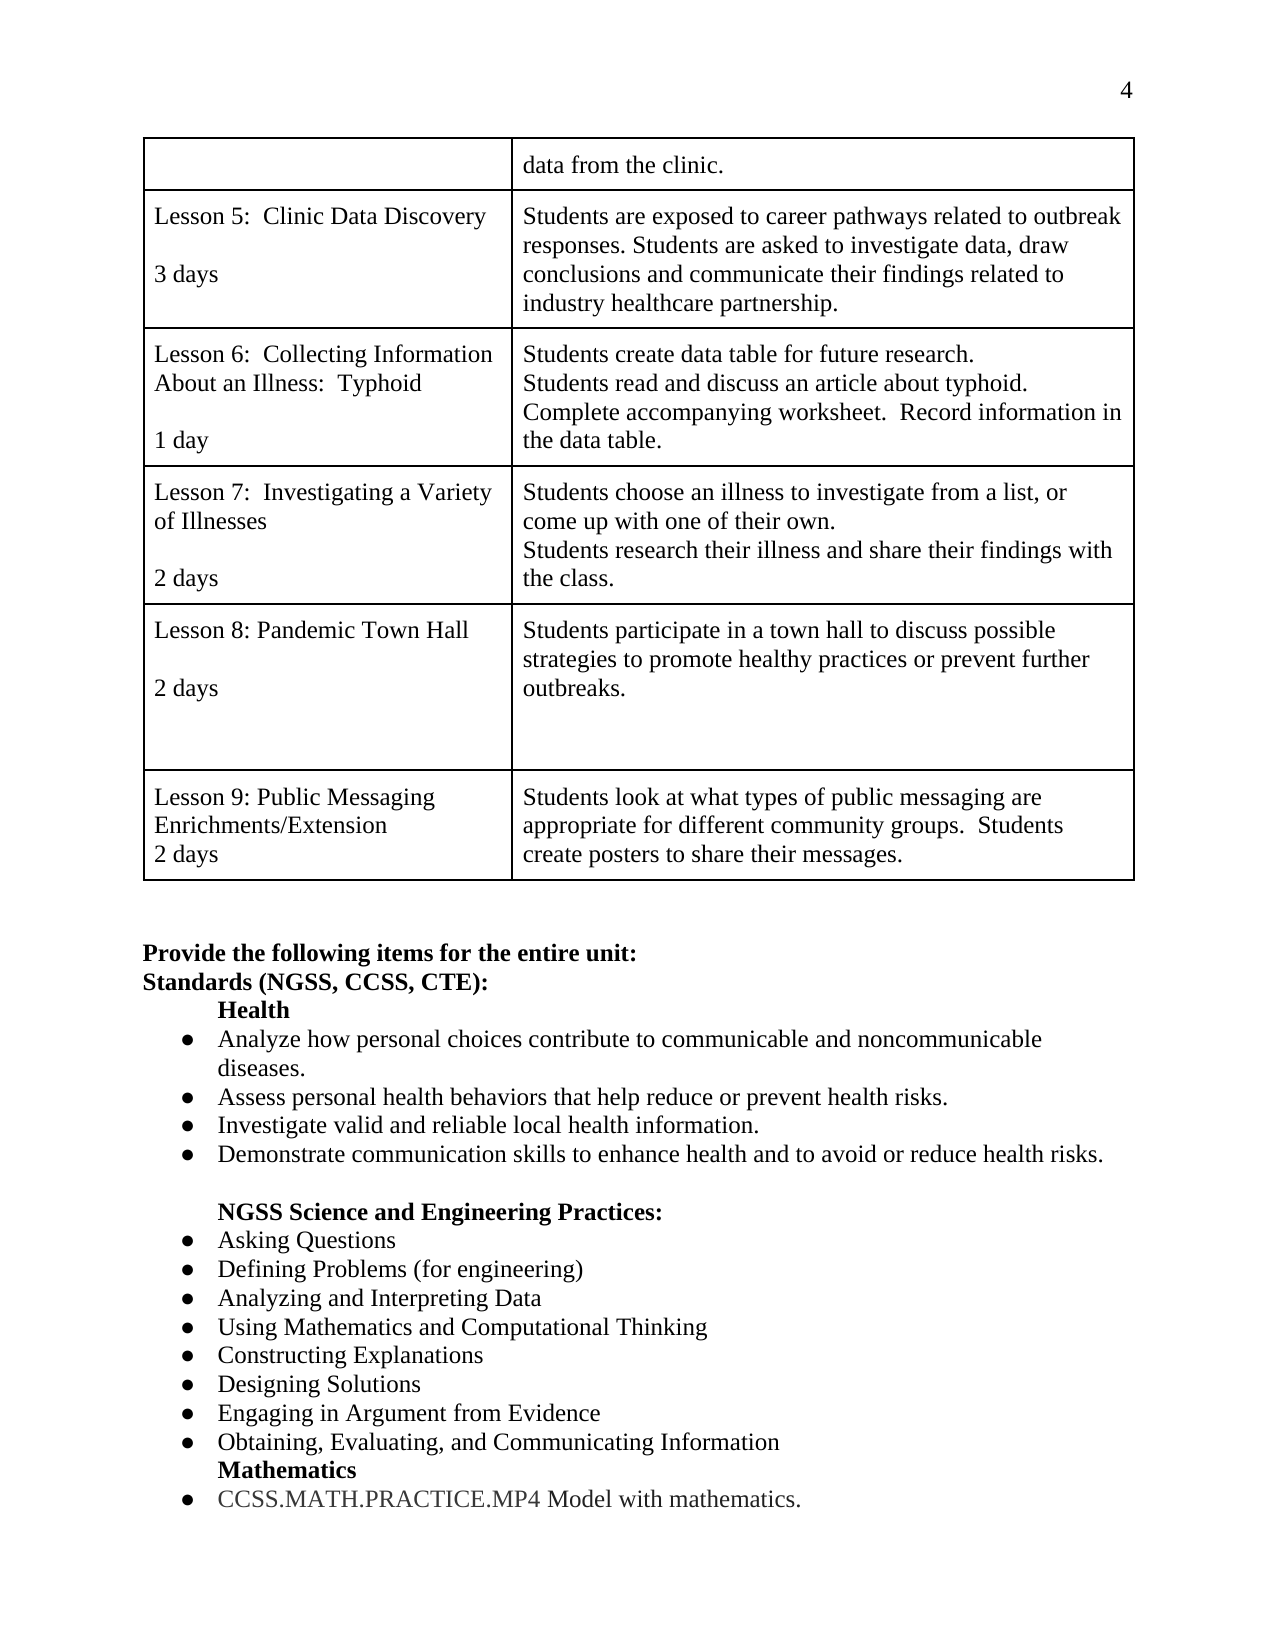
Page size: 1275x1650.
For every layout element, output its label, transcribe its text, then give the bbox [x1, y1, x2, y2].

table_cell Students create data table for future research. Students read and discuss an article about typhoid. Complete accompanying worksheet. Record information in the data table. [513, 329, 1133, 465]
table_cell Lesson 5: Clinic Data Discovery 3 days [145, 191, 511, 327]
list CCSS.MATH.PRACTICE.MP4 Model with mathematics. [180, 1484, 1132, 1513]
list Asking Questions [180, 1226, 1132, 1254]
list Analyzing and Interpreting Data [180, 1283, 1132, 1312]
table_cell Students are exposed to career pathways related to outbreak responses. Students are asked to investigate data, draw conclusions and communicate their findings related to industry healthcare partnership. [513, 191, 1133, 327]
list Using Mathematics and Computational Thinking [180, 1312, 1132, 1341]
text Standards (NGSS, CCSS, CTE): [142, 967, 1132, 996]
list Assess personal health behaviors that help reduce or prevent health risks. [180, 1082, 1132, 1111]
list Investigate valid and reliable local health information. [180, 1111, 1132, 1139]
text Provide the following items for the entire unit: [142, 938, 1132, 967]
table_cell Students choose an illness to investigate from a list, or come up with one of their own. Students research their illness and share their findings with the class. [513, 467, 1133, 603]
text Mathematics [217, 1456, 1132, 1484]
table_cell Lesson 8: Pandemic Town Hall 2 days [145, 605, 511, 769]
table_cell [513, 139, 1133, 189]
list Obtaining, Evaluating, and Communicating Information [180, 1427, 1132, 1456]
list Designing Solutions [180, 1369, 1132, 1398]
table_cell Lesson 7: Investigating a Variety of Illnesses 2 days [145, 467, 511, 603]
text Health [142, 996, 1132, 1024]
table_cell Lesson 9: Public Messaging Enrichments/Extension 2 days [145, 771, 511, 878]
list Analyze how personal choices contribute to communicable and noncommunicable diseases. [180, 1024, 1132, 1082]
text NGSS Science and Engineering Practices: [217, 1197, 1132, 1226]
table_cell Lesson 6: Collecting Information About an Illness: Typhoid 1 day [145, 329, 511, 465]
list Constructing Explanations [180, 1341, 1132, 1369]
table_cell Students look at what types of public messaging are appropriate for different community groups. Students create posters to share their messages. [513, 771, 1133, 878]
list Demonstrate communication skills to enhance health and to avoid or reduce health risks. [180, 1139, 1132, 1168]
list Defining Problems (for engineering) [180, 1254, 1132, 1283]
table_cell Students participate in a town hall to discuss possible strategies to promote healthy practices or prevent further outbreaks. [513, 605, 1133, 769]
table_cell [145, 139, 511, 189]
list Engaging in Argument from Evidence [180, 1398, 1132, 1427]
